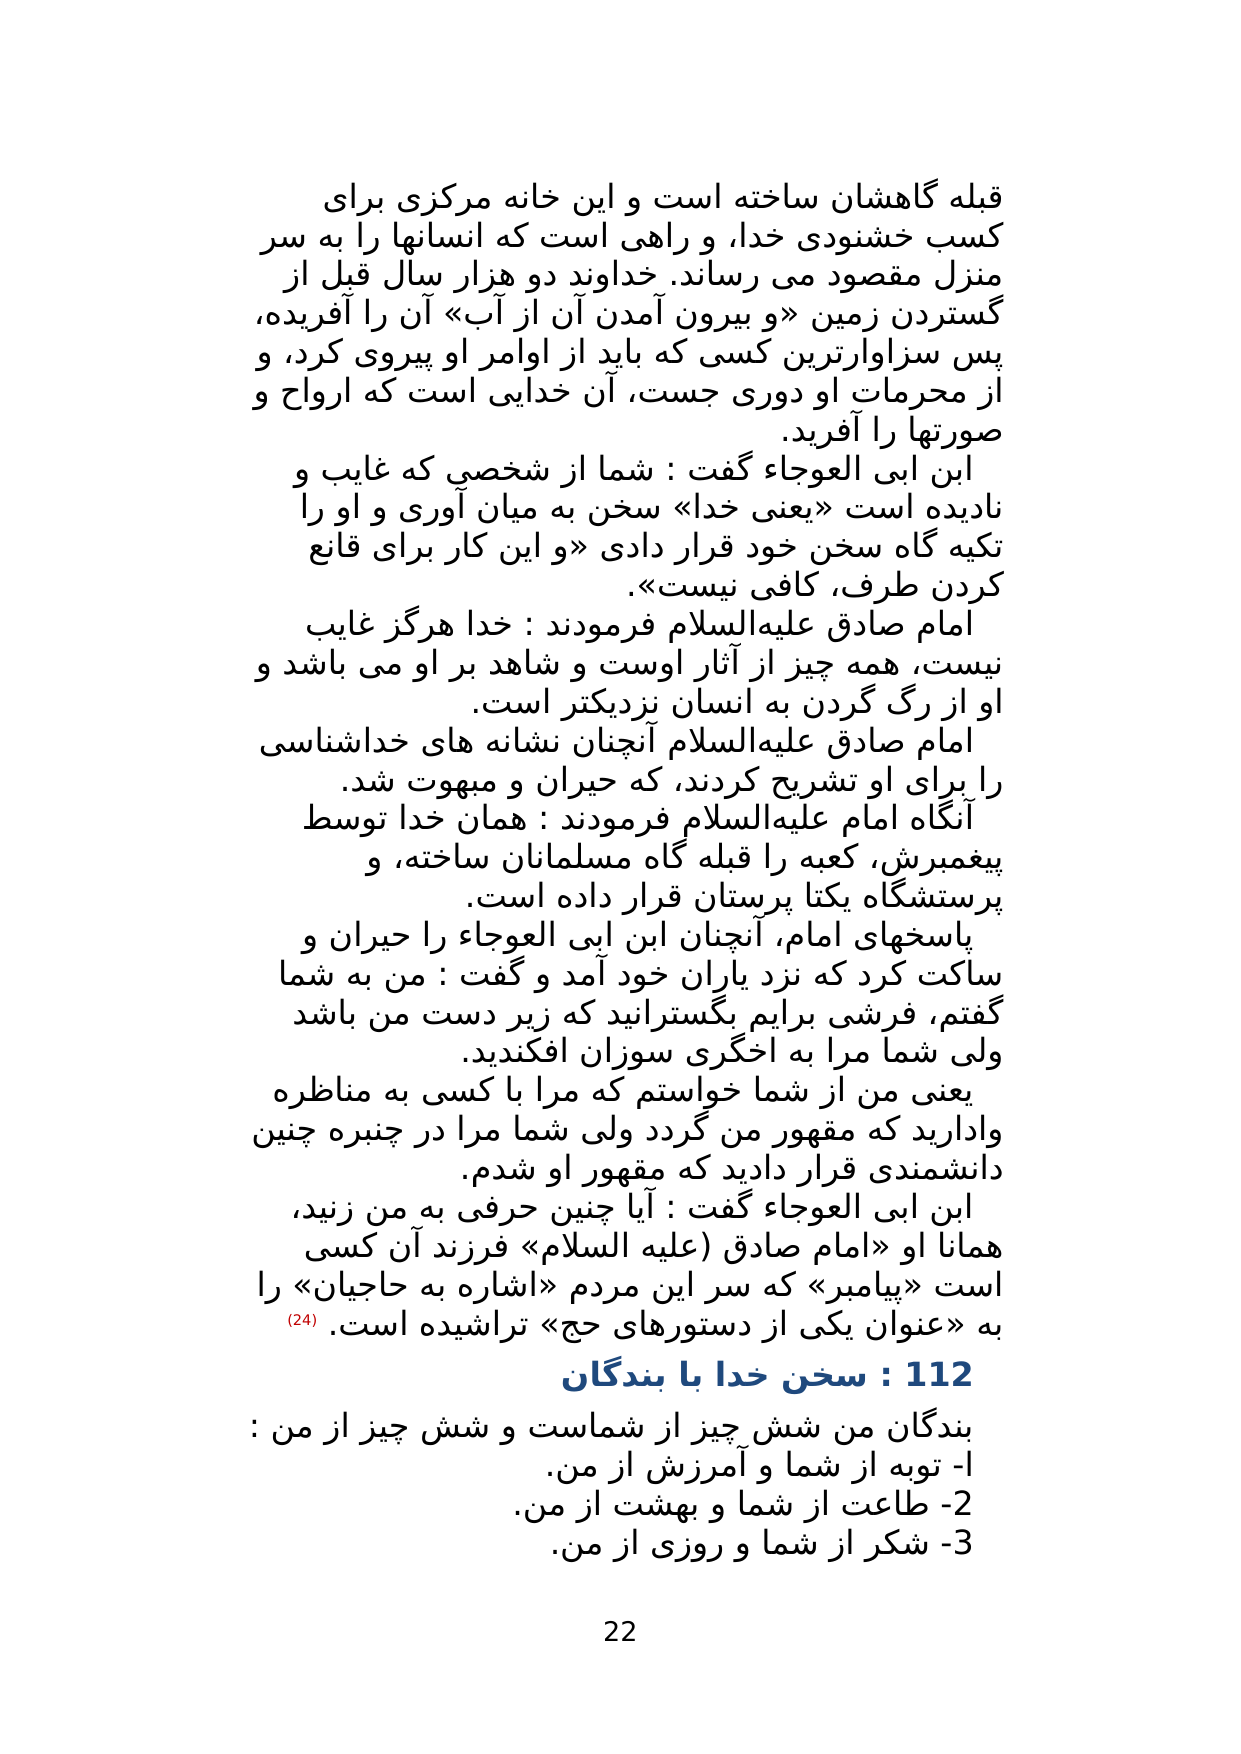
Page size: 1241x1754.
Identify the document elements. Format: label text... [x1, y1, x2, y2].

text 2- طاعت از شما و بهشت از من. [236, 1484, 1004, 1523]
text پاسخهاى امام، آنچنان ابن ابى العوجاء را حيران و ساكت كرد كه نزد ياران خود آمد و گفت : من به شما گفتم، فرشى برايم بگسترانيد كه زير دست من باشد ولى شما مرا به اخگرى سوزان افكنديد. [236, 915, 1004, 1071]
subtitle 112 : سخن خدا با بندگان [236, 1355, 1004, 1394]
text امام صادق عليه‌السلام آنچنان نشانه هاى خداشناسى را براى او تشريح كردند، كه حيران و مبهوت شد. [236, 721, 1004, 799]
text ابن ابى العوجاء گفت : شما از شخصى كه غايب و ناديده است «يعنى خدا» سخن به ميان آورى و او را تكيه گاه سخن خود قرار دادى «و اين كار براى قانع كردن طرف، كافى نيست». [236, 449, 1004, 604]
text امام صادق عليه‌السلام فرمودند : خدا هرگز غايب نيست، همه چيز از آثار اوست و شاهد بر او مى باشد و او از رگ گردن به انسان نزديكتر است. [236, 604, 1004, 721]
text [236, 177, 1004, 449]
text 3- شكر از شما و روزى از من. [236, 1523, 1004, 1562]
text ابن ابى العوجاء گفت : آيا چنين حرفى به من زنيد، همانا او «امام صادق (عليه السلام» فرزند آن كسى است «پيامبر» كه سر اين مردم «اشاره به حاجيان» را به «عنوان يكى از دستورهاى حج» تراشيده است. (24) [236, 1187, 1004, 1343]
text يعنى من از شما خواستم كه مرا با كسى به مناظره واداريد كه مقهور من گردد ولى شما مرا در چنبره چنين دانشمندى قرار داديد كه مقهور او شدم. [236, 1071, 1004, 1187]
text بندگان من شش چيز از شماست و شش چيز از من : [236, 1407, 1004, 1446]
text آنگاه امام عليه‌السلام فرمودند : همان خدا توسط پيغمبرش، كعبه را قبله گاه مسلمانان ساخته، و پرستشگاه يكتا پرستان قرار داده است. [236, 799, 1004, 915]
text ا- توبه از شما و آمرزش از من. [236, 1446, 1004, 1484]
